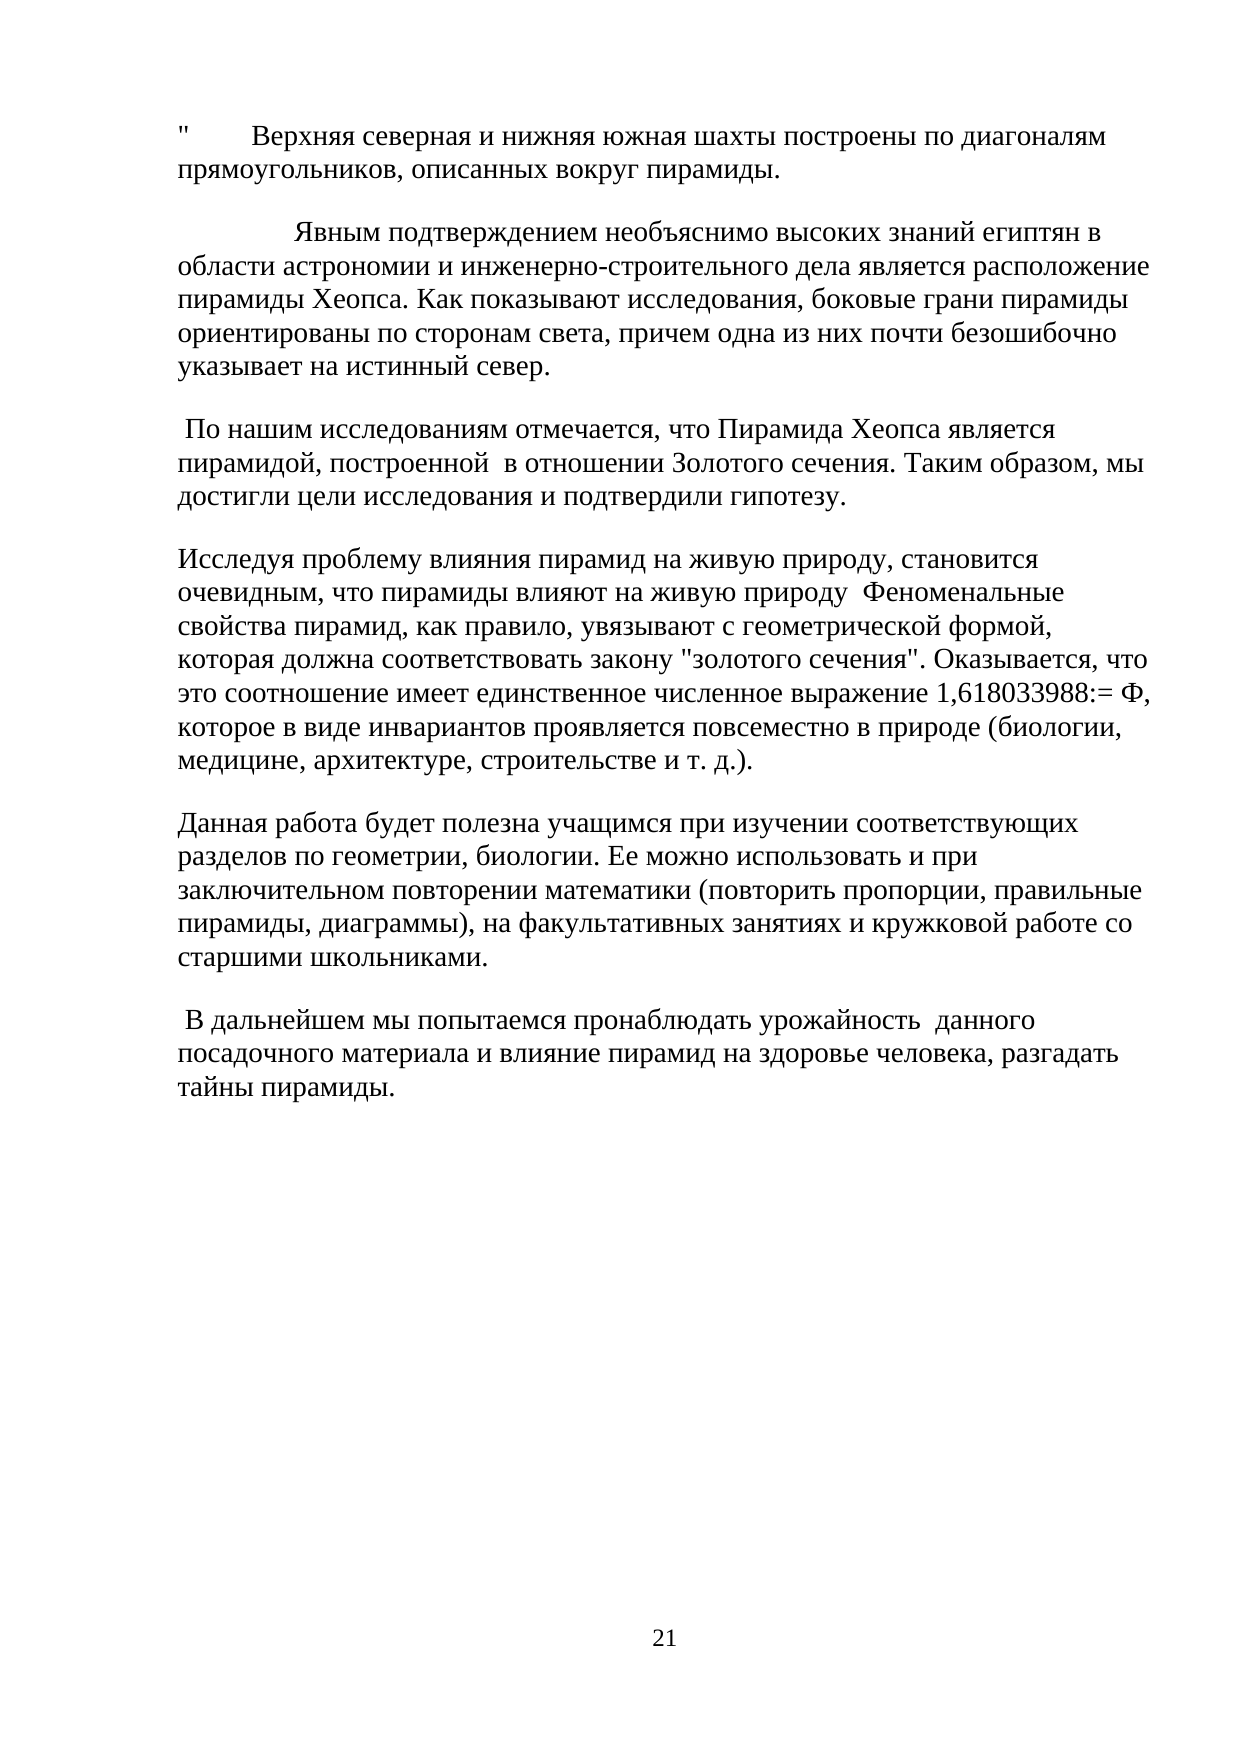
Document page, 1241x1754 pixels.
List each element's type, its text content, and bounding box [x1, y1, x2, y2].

text Данная работа будет полезна учащимся при изучении соответствующих разделов по геометрии, биологии. Ее можно использовать и при заключительном повторении математики (повторить пропорции, правильные пирамиды, диаграммы), на факультативных занятиях и кружковой работе со старшими школьниками. [177, 805, 1152, 973]
text Исследуя проблему влияния пирамид на живую природу, становится очевидным, что пирамиды влияют на живую природу Феноменальные свойства пирамид, как правило, увязывают с геометрической формой, которая должна соответствовать закону "золотого сечения". Оказывается, что это соотношение имеет единственное численное выражение 1,618033988:= Ф, которое в виде инвариантов проявляется повсеместно в природе (биологии, медицине, архитектуре, строительстве и т. д.). [177, 541, 1152, 776]
text Явным подтверждением необъяснимо высоких знаний египтян в области астрономии и инженерно-строительного дела является расположение пирамиды Хеопса. Как показывают исследования, боковые грани пирамиды ориентированы по сторонам света, причем одна из них почти безошибочно указывает на истинный север. [177, 214, 1152, 382]
text В дальнейшем мы попытаемся пронаблюдать урожайность данного посадочного материала и влияние пирамид на здоровье человека, разгадать тайны пирамиды. [177, 1002, 1152, 1102]
text " Верхняя северная и нижняя южная шахты построены по диагоналям прямоугольников, описанных вокруг пирамиды. [177, 118, 1152, 185]
text По нашим исследованиям отмечается, что Пирамида Хеопса является пирамидой, построенной в отношении Золотого сечения. Таким образом, мы достигли цели исследования и подтвердили гипотезу. [177, 411, 1152, 512]
